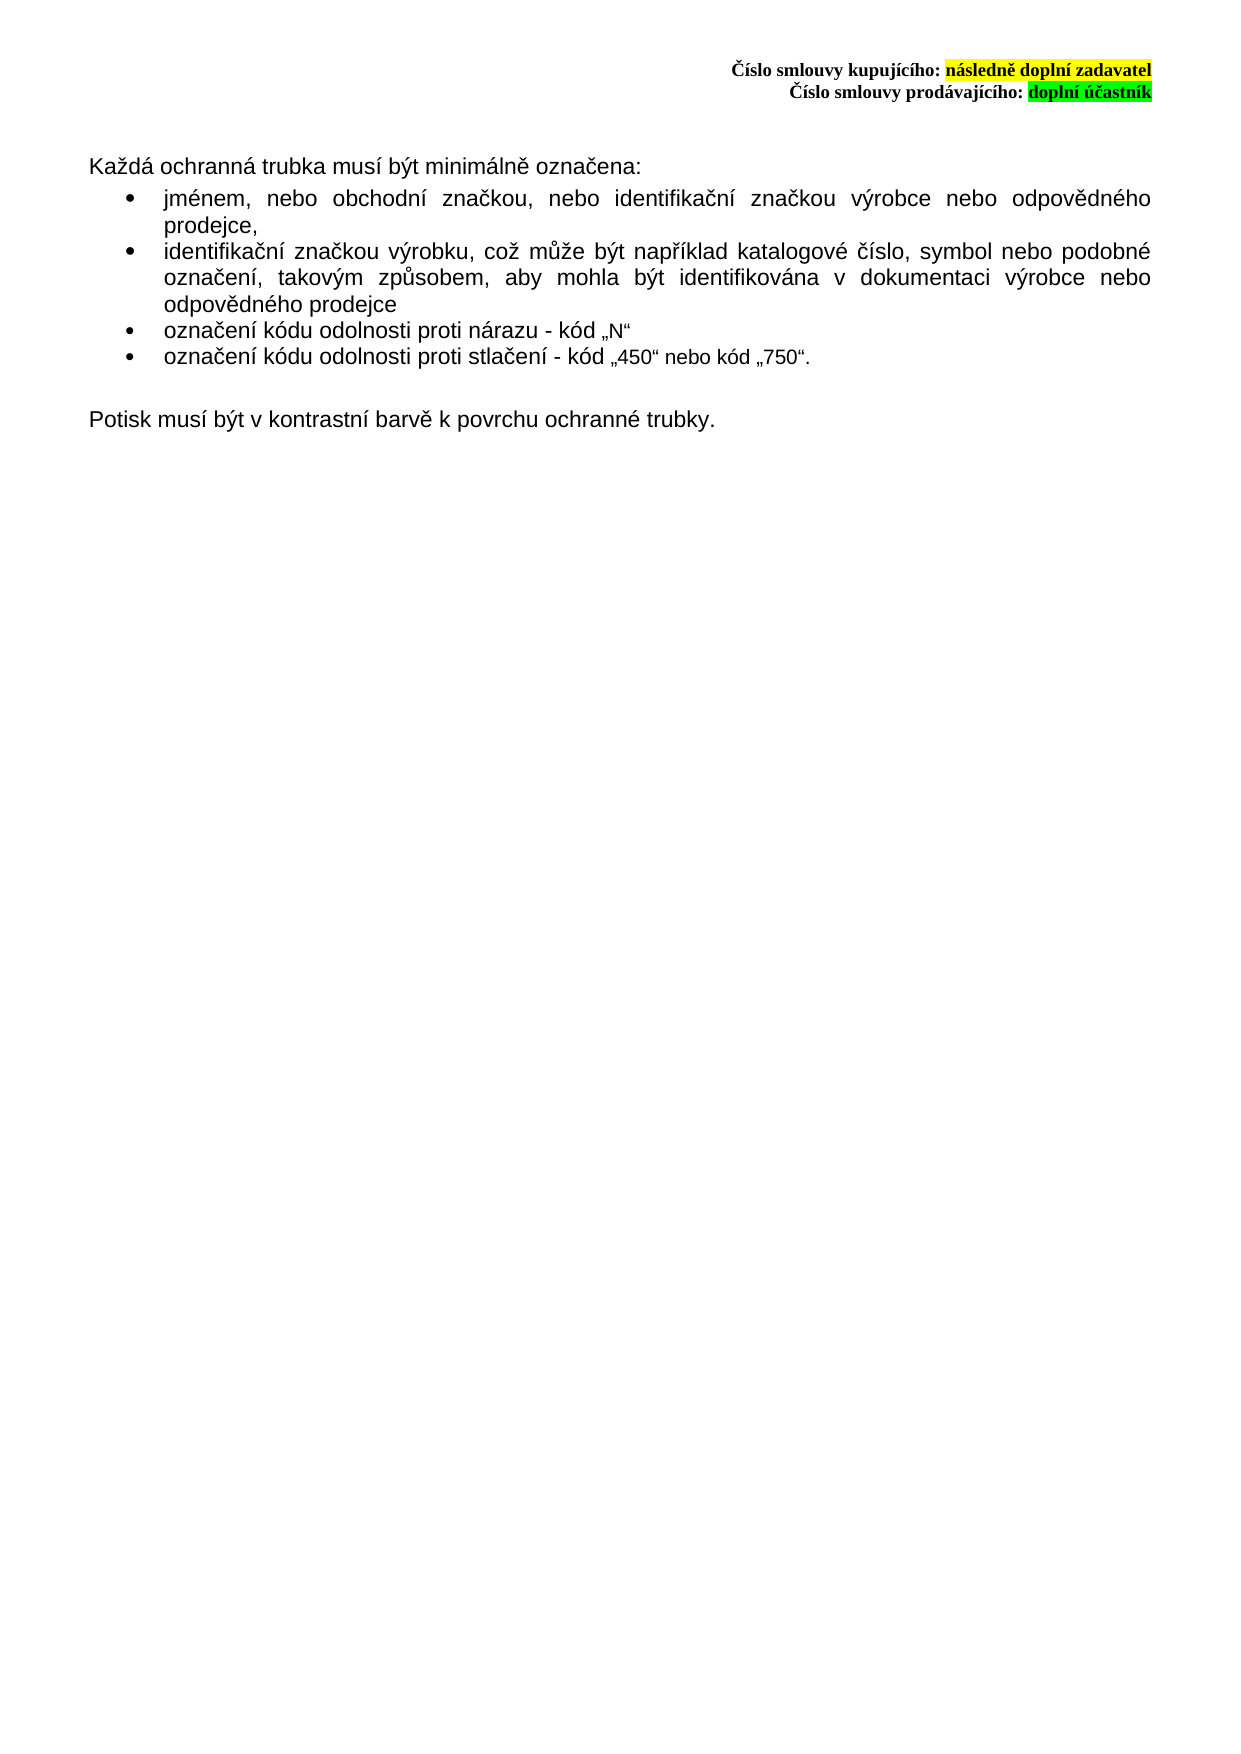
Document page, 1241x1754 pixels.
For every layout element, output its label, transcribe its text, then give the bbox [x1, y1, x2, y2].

text Potisk musí být v kontrastní barvě k povrchu ochranné trubky. [89, 406, 1152, 432]
text Každá ochranná trubka musí být minimálně označena: [89, 153, 1152, 179]
list označení kódu odolnosti proti stlačení - kód „450“ nebo kód „750“. [126, 343, 1152, 370]
list jménem, nebo obchodní značkou, nebo identifikační značkou výrobce nebo odpovědného prodejce, [126, 185, 1152, 238]
list identifikační značkou výrobku, což může být například katalogové číslo, symbol nebo podobné označení, takovým způsobem, aby mohla být identifikována v dokumentaci výrobce nebo odpovědného prodejce [126, 238, 1152, 317]
list označení kódu odolnosti proti nárazu - kód „N“ [126, 317, 1152, 343]
